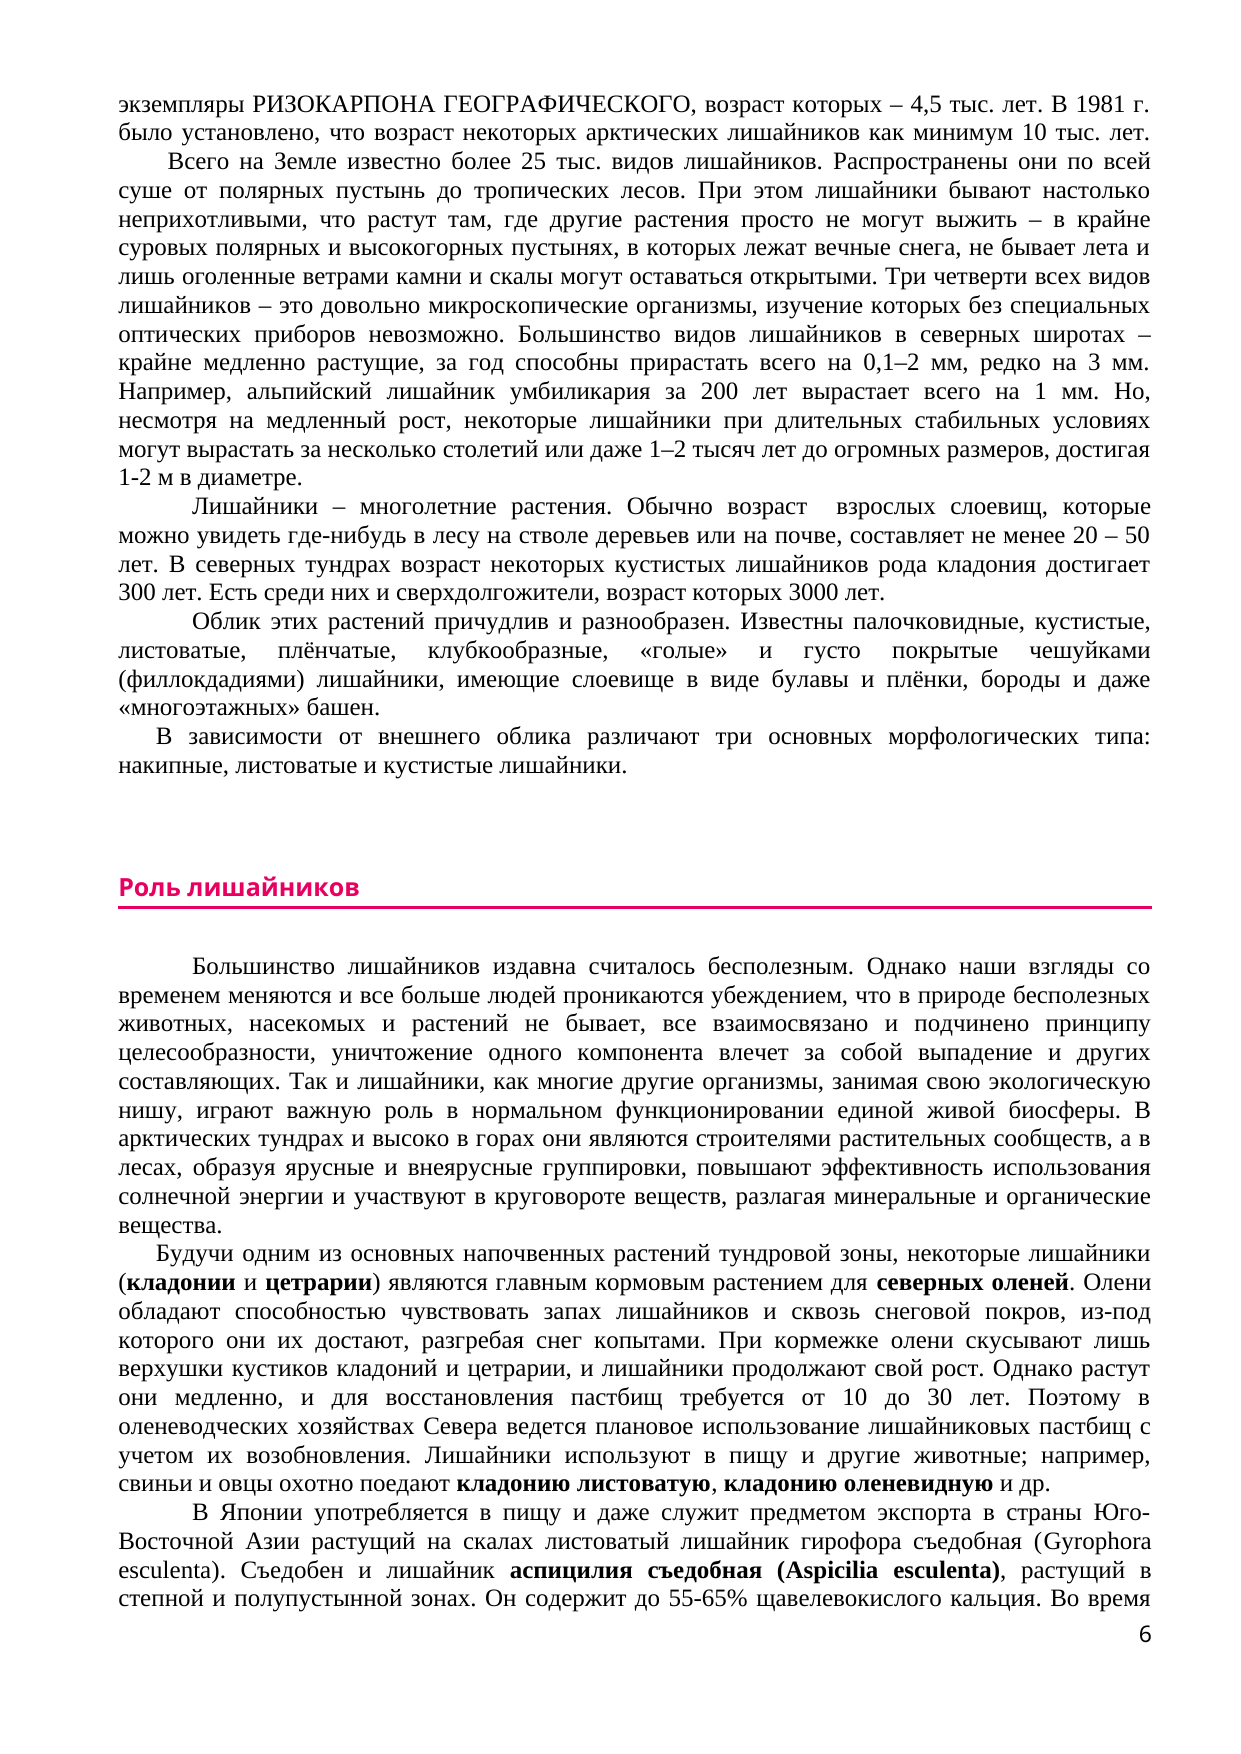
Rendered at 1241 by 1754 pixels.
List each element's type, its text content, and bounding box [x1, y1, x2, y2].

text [118, 89, 1152, 491]
text Облик этих растений причудлив и разнообразен. Известны палочковидные, кустистые, листоватые, плёнчатые, клубкообразные, «голые» и густо покрытые чешуйками (филлокдадиями) лишайники, имеющие слоевище в виде булавы и плёнки, бороды и даже «многоэтажных» башен. [118, 606, 1152, 721]
text Большинство лишайников издавна считалось бесполезным. Однако наши взгляды со временем меняются и все больше людей проникаются убеждением, что в природе бесполезных животных, насекомых и растений не бывает, все взаимосвязано и подчинено принципу целесообразности, уничтожение одного компонента влечет за собой выпадение и других составляющих. Так и лишайники, как многие другие организмы, занимая свою экологическую нишу, играют важную роль в нормальном функционировании единой живой биосферы. В арктических тундрах и высоко в горах они являются строителями растительных сообществ, а в лесах, образуя ярусные и внеярусные группировки, повышают эффективность использования солнечной энергии и участвуют в круговороте веществ, разлагая минеральные и органические вещества. [118, 951, 1152, 1238]
text Лишайники – многолетние растения. Обычно возраст взрослых слоевищ, которые можно увидеть где-нибудь в лесу на стволе деревьев или на почве, составляет не менее 20 – 50 лет. В северных тундрах возраст некоторых кустистых лишайников рода кладония достигает 300 лет. Есть среди них и сверхдолгожители, возраст которых 3000 лет. [118, 491, 1152, 606]
text В зависимости от внешнего облика различают три основных морфологических типа: накипные, листоватые и кустистые лишайники. [118, 721, 1152, 779]
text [118, 1497, 1152, 1612]
text Будучи одним из основных напочвенных растений тундровой зоны, некоторые лишайники (кладонии и цетрарии) являются главным кормовым растением для северных оленей. Олени обладают способностью чувствовать запах лишайников и сквозь снеговой покров, из-под которого они их достают, разгребая снег копытами. При кормежке олени скусывают лишь верхушки кустиков кладоний и цетрарии, и лишайники продолжают свой рост. Однако растут они медленно, и для восстановления пастбищ требуется от 10 до 30 лет. Поэтому в оленеводческих хозяйствах Севера ведется плановое использование лишайниковых пастбищ с учетом их возобновления. Лишайники используют в пищу и другие животные; например, свиньи и овцы охотно поедают кладонию листоватую, кладонию оленевидную и др. [118, 1238, 1152, 1497]
subtitle Роль лишайников [118, 870, 1152, 906]
